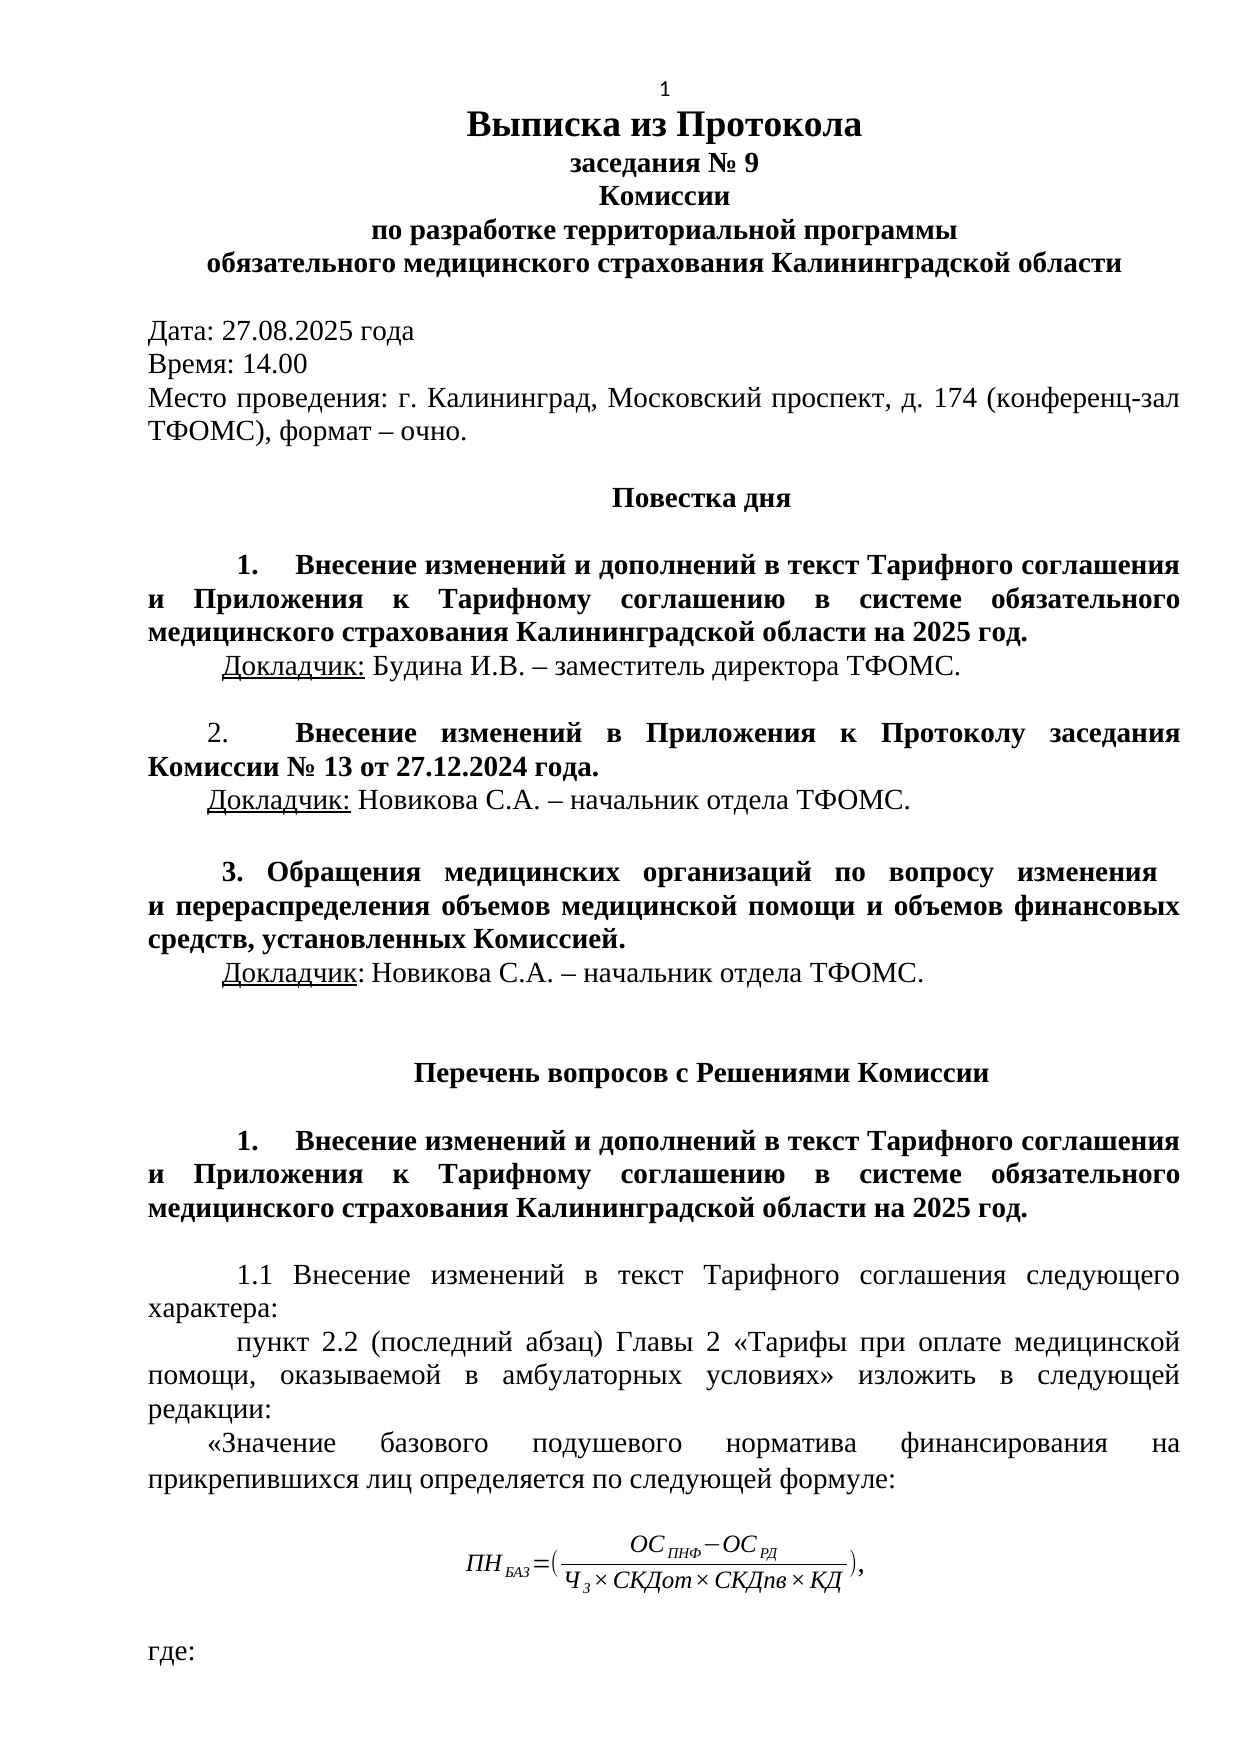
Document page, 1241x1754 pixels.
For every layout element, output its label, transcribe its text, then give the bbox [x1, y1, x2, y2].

text заседания № 9 [148, 145, 1181, 178]
text Место проведения: г. Калининград, Московский проспект, д. 174 (конференц-зал ТФОМС), формат – очно. [148, 380, 1181, 447]
text Докладчик: Будина И.В. – заместитель директора ТФОМС. [148, 648, 1181, 682]
list Внесение изменений и дополнений в текст Тарифного соглашения и Приложения к Тарифному соглашению в системе обязательного медицинского страхования Калининградской области на 2025 год. [148, 547, 1181, 648]
text Время: 14.00 [148, 346, 1181, 380]
text «Значение базового подушевого норматива финансирования на прикрепившихся лиц определяется по следующей формуле: [148, 1424, 1181, 1495]
text Повестка дня [148, 480, 1181, 514]
text Докладчик: Новикова С.А. – начальник отдела ТФОМС. [148, 955, 1181, 988]
list Внесение изменений и дополнений в текст Тарифного соглашения и Приложения к Тарифному соглашению в системе обязательного медицинского страхования Калининградской области на 2025 год. [148, 1123, 1181, 1223]
text Перечень вопросов с Решениями Комиссии [148, 1056, 1181, 1089]
list Внесение изменений в Приложения к Протоколу заседания Комиссии № 13 от 27.12.2024 года. [148, 715, 1181, 782]
text Выписка из Протокола [148, 102, 1181, 145]
text где: [148, 1633, 1181, 1666]
text по разработке территориальной программы [148, 212, 1181, 246]
text Докладчик: Новикова С.А. – начальник отдела ТФОМС. [207, 782, 1181, 816]
text 3. Обращения медицинских организаций по вопросу изменения и перераспределения объемов медицинской помощи и объемов финансовых средств, установленных Комиссией. [148, 854, 1181, 955]
text Комиссии [148, 178, 1181, 212]
text 1.1 Внесение изменений в текст Тарифного соглашения следующего характера: [148, 1257, 1181, 1324]
text , [148, 1531, 1181, 1597]
text обязательного медицинского страхования Калининградской области [148, 246, 1181, 279]
text Дата: 27.08.2025 года [148, 313, 1181, 346]
text пункт 2.2 (последний абзац) Главы 2 «Тарифы при оплате медицинской помощи, оказываемой в амбулаторных условиях» изложить в следующей редакции: [148, 1324, 1181, 1424]
